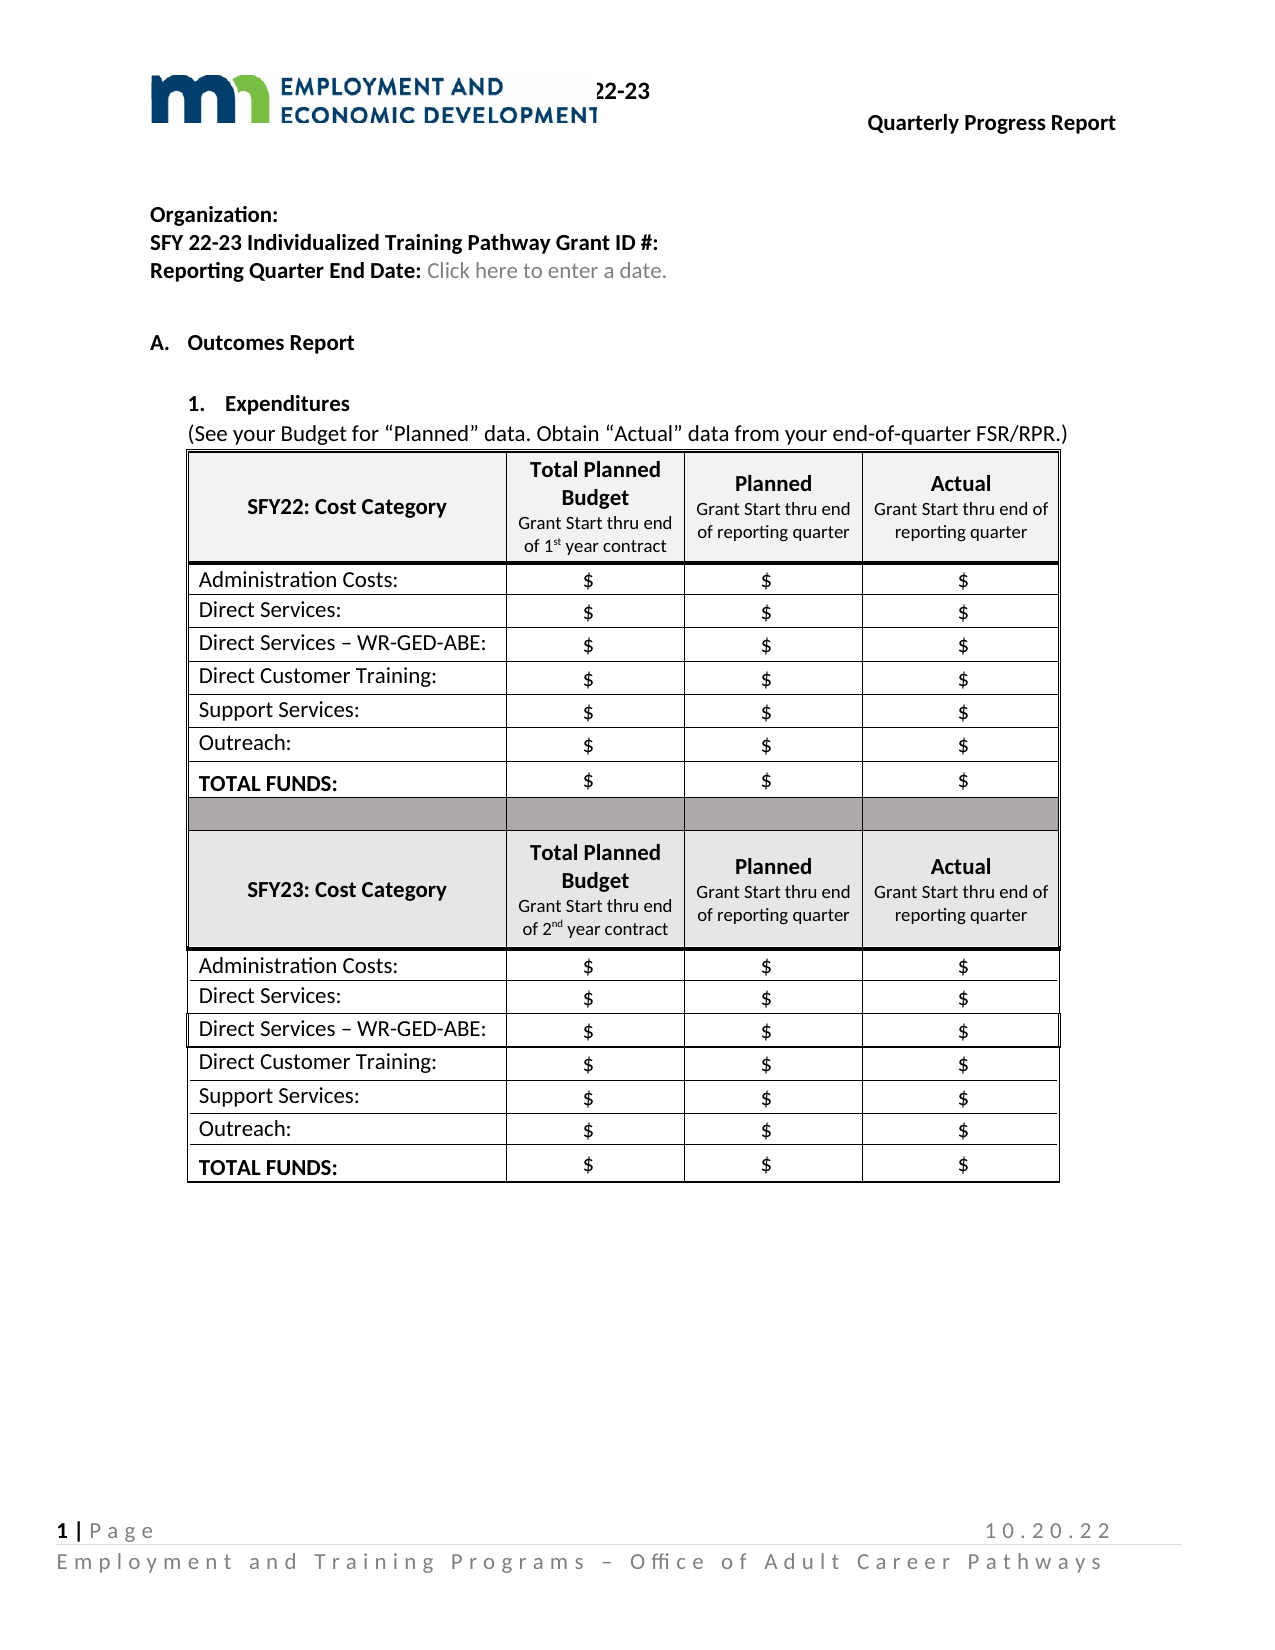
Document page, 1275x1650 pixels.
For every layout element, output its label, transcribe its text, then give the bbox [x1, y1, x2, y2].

table_cell Outreach: [188, 1113, 506, 1144]
table_cell $ [507, 1048, 684, 1080]
table_cell $ [685, 565, 862, 594]
list Expenditures [187, 389, 1125, 417]
table_cell $ [863, 595, 1058, 627]
table_cell Planned Grant Start thru end of reporting quarter [685, 831, 862, 946]
table_cell $ [685, 951, 862, 980]
table_cell $ [863, 1113, 1059, 1144]
table_cell $ [685, 1081, 862, 1113]
table_cell $ [685, 628, 862, 661]
table_header Planned Grant Start thru end of reporting quarter [685, 453, 862, 561]
table_cell Direct Services: [188, 980, 506, 1013]
table_cell $ [863, 662, 1058, 694]
table_cell $ [685, 762, 862, 797]
picture [150, 75, 597, 122]
table_cell $ [507, 565, 684, 594]
table_cell $ [507, 628, 684, 661]
table_cell Total Planned Budget Grant Start thru end of 2nd year contract [507, 831, 684, 946]
table_header SFY22: Cost Category [189, 453, 506, 561]
table_cell $ [863, 1014, 1058, 1046]
table_cell $ [507, 1081, 684, 1113]
table_cell $ [507, 1114, 684, 1144]
text Organization: [150, 200, 1125, 228]
table_header Actual Grant Start thru end of reporting quarter [863, 453, 1058, 561]
table_cell [685, 798, 862, 830]
table_cell $ [863, 951, 1059, 980]
table_cell [507, 798, 684, 830]
table_cell Direct Customer Training: [188, 1048, 506, 1080]
table_cell Support Services: [189, 695, 506, 727]
table_cell $ [863, 1080, 1059, 1113]
table_cell TOTAL FUNDS: [189, 762, 506, 797]
table_header Total Planned Budget Grant Start thru end of 1st year contract [507, 453, 684, 561]
table_cell $ [507, 951, 684, 980]
table_cell $ [685, 1114, 862, 1144]
text SFY 22-23 Individualized Training Pathway Grant ID #: [150, 228, 1125, 256]
table_cell Outreach: [189, 728, 506, 761]
table_cell $ [685, 1145, 862, 1181]
table_cell Direct Services – WR-GED-ABE: [189, 1014, 506, 1046]
table_cell $ [685, 1014, 862, 1046]
table_cell Direct Customer Training: [189, 662, 506, 694]
table_cell $ [863, 1048, 1059, 1080]
table_cell Direct Services: [189, 595, 506, 627]
table_cell [863, 798, 1058, 830]
table_cell $ [685, 728, 862, 761]
table_cell $ [507, 728, 684, 761]
table_cell $ [507, 1014, 684, 1046]
table_cell $ [685, 981, 862, 1013]
table_cell $ [507, 1145, 684, 1181]
table_cell Administration Costs: [188, 951, 506, 980]
table_cell TOTAL FUNDS: [188, 1144, 506, 1181]
table_cell $ [863, 728, 1058, 761]
table_cell $ [507, 695, 684, 727]
table_cell $ [685, 662, 862, 694]
table_cell $ [507, 762, 684, 797]
table_cell Administration Costs: [189, 565, 506, 594]
table_cell $ [685, 1048, 862, 1080]
table_cell $ [863, 762, 1058, 797]
table_cell $ [863, 695, 1058, 727]
table_cell $ [863, 628, 1058, 661]
table_cell Direct Services – WR-GED-ABE: [189, 628, 506, 661]
table_cell $ [507, 981, 684, 1013]
table_cell $ [507, 662, 684, 694]
table_cell [189, 798, 506, 830]
list (See your Budget for “Planned” data. Obtain “Actual” data from your end-of-quarter FSR/RPR.) [187, 419, 1125, 447]
table_cell $ [685, 695, 862, 727]
table_cell Support Services: [188, 1080, 506, 1113]
table_cell $ [507, 595, 684, 627]
table_cell $ [863, 565, 1058, 594]
text Reporting Quarter End Date: [150, 256, 1125, 284]
table_cell SFY23: Cost Category [189, 831, 506, 946]
list Outcomes Report [150, 328, 1125, 356]
table_cell $ [685, 595, 862, 627]
table_cell $ [863, 980, 1059, 1013]
table_cell Actual Grant Start thru end of reporting quarter [863, 831, 1058, 946]
table_cell $ [863, 1144, 1059, 1181]
